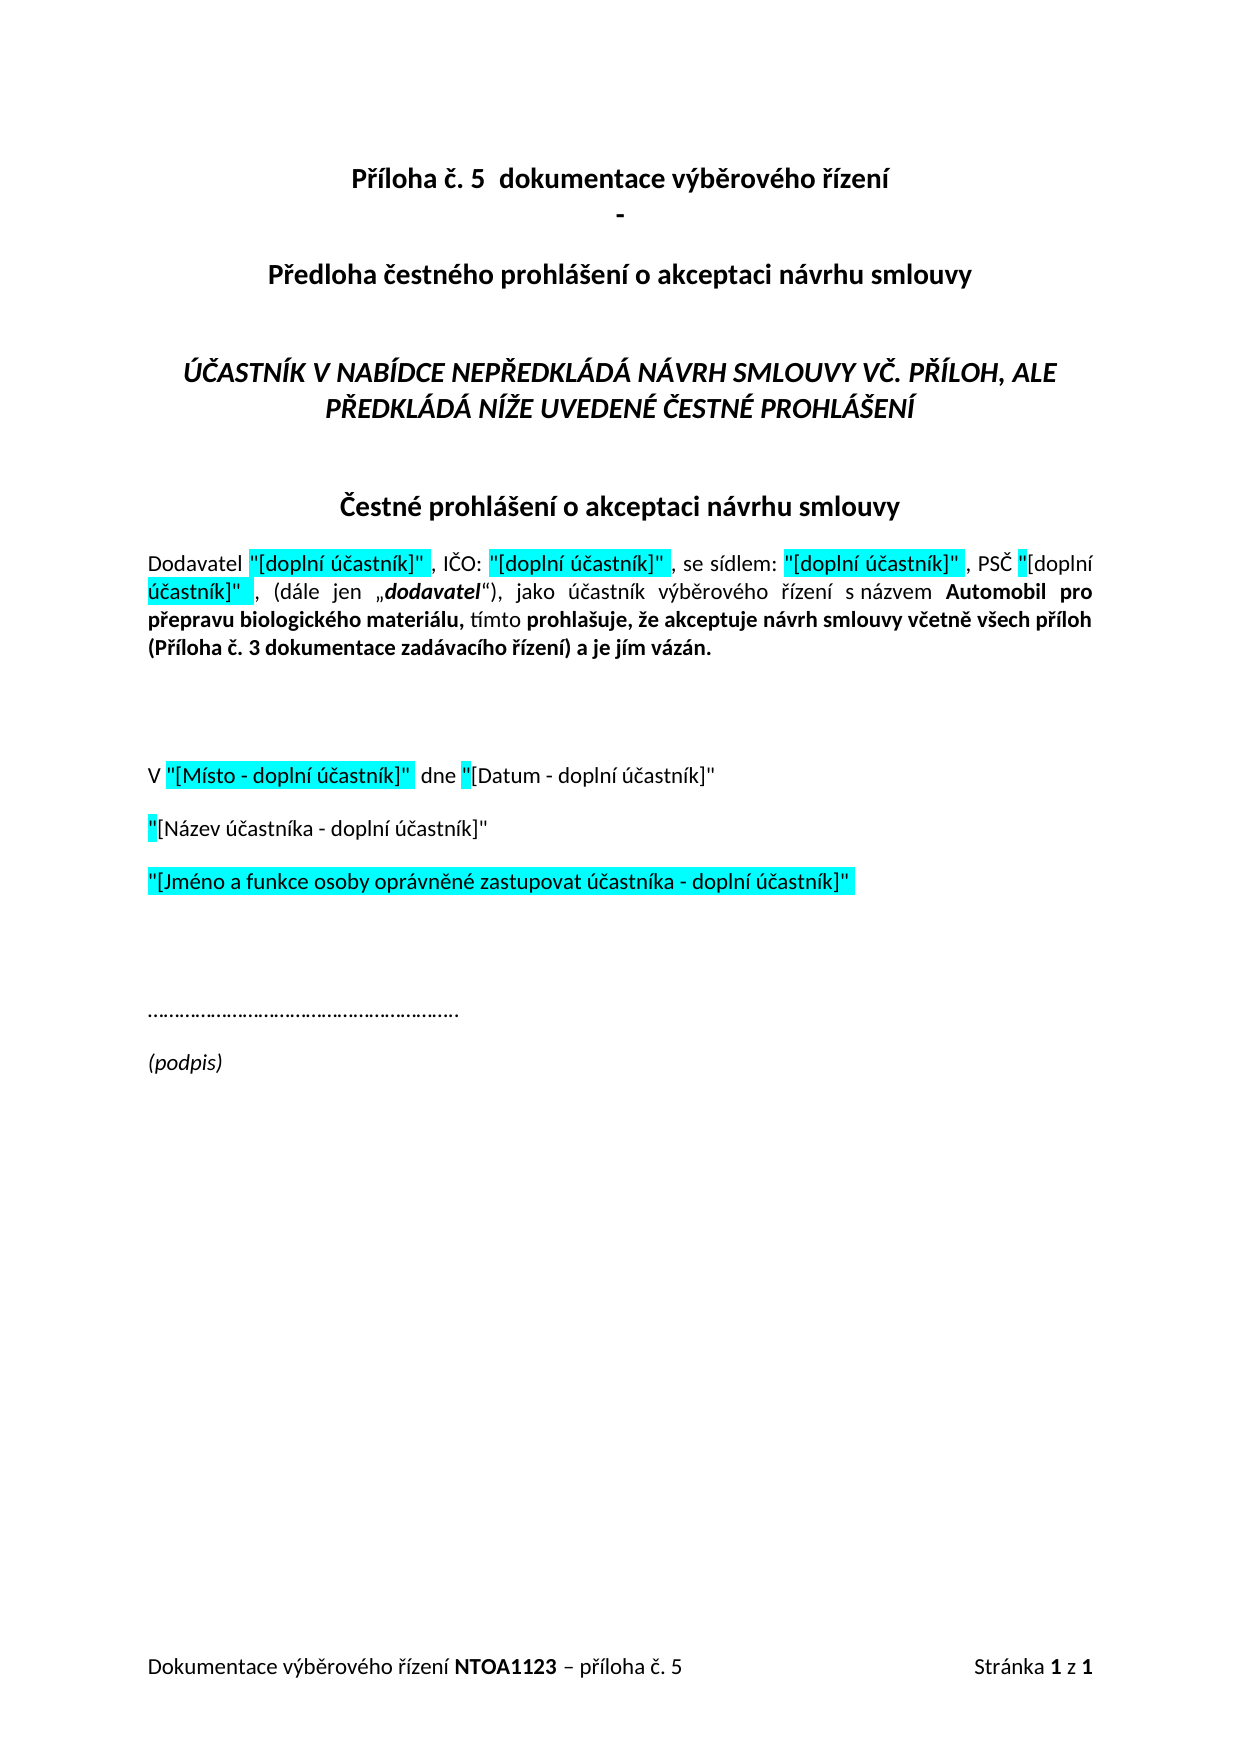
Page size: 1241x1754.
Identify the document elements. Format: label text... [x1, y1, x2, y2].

text (podpis) [148, 1048, 1093, 1076]
text Čestné prohlášení o akceptaci návrhu smlouvy [148, 488, 1093, 524]
text Předloha čestného prohlášení o akceptaci návrhu smlouvy [148, 256, 1093, 292]
text ………………………………………………….. [148, 995, 1093, 1023]
text - [148, 196, 1093, 231]
text V dne [415, 761, 461, 789]
text V dne [148, 761, 166, 789]
text Dodavatel , IČO: , se sídlem: , PSČ , (dále jen „dodavatel“), jako účastník výběrového řízení s názvem Automobil pro přepravu biologického materiálu, tímto prohlašuje, že akceptuje návrh smlouvy včetně všech příloh (Příloha č. 3 dokumentace zadávacího řízení) a je jím vázán. [148, 549, 1093, 661]
text ÚČASTNÍK V NABÍDCE NEPŘEDKLÁDÁ NÁVRH SMLOUVY VČ. PŘÍLOH, ALE PŘEDKLÁDÁ NÍŽE UVEDENÉ ČESTNÉ PROHLÁŠENÍ [148, 354, 1093, 426]
text V dne [471, 761, 1093, 789]
text Příloha č. 5 dokumentace výběrového řízení [148, 160, 1093, 196]
